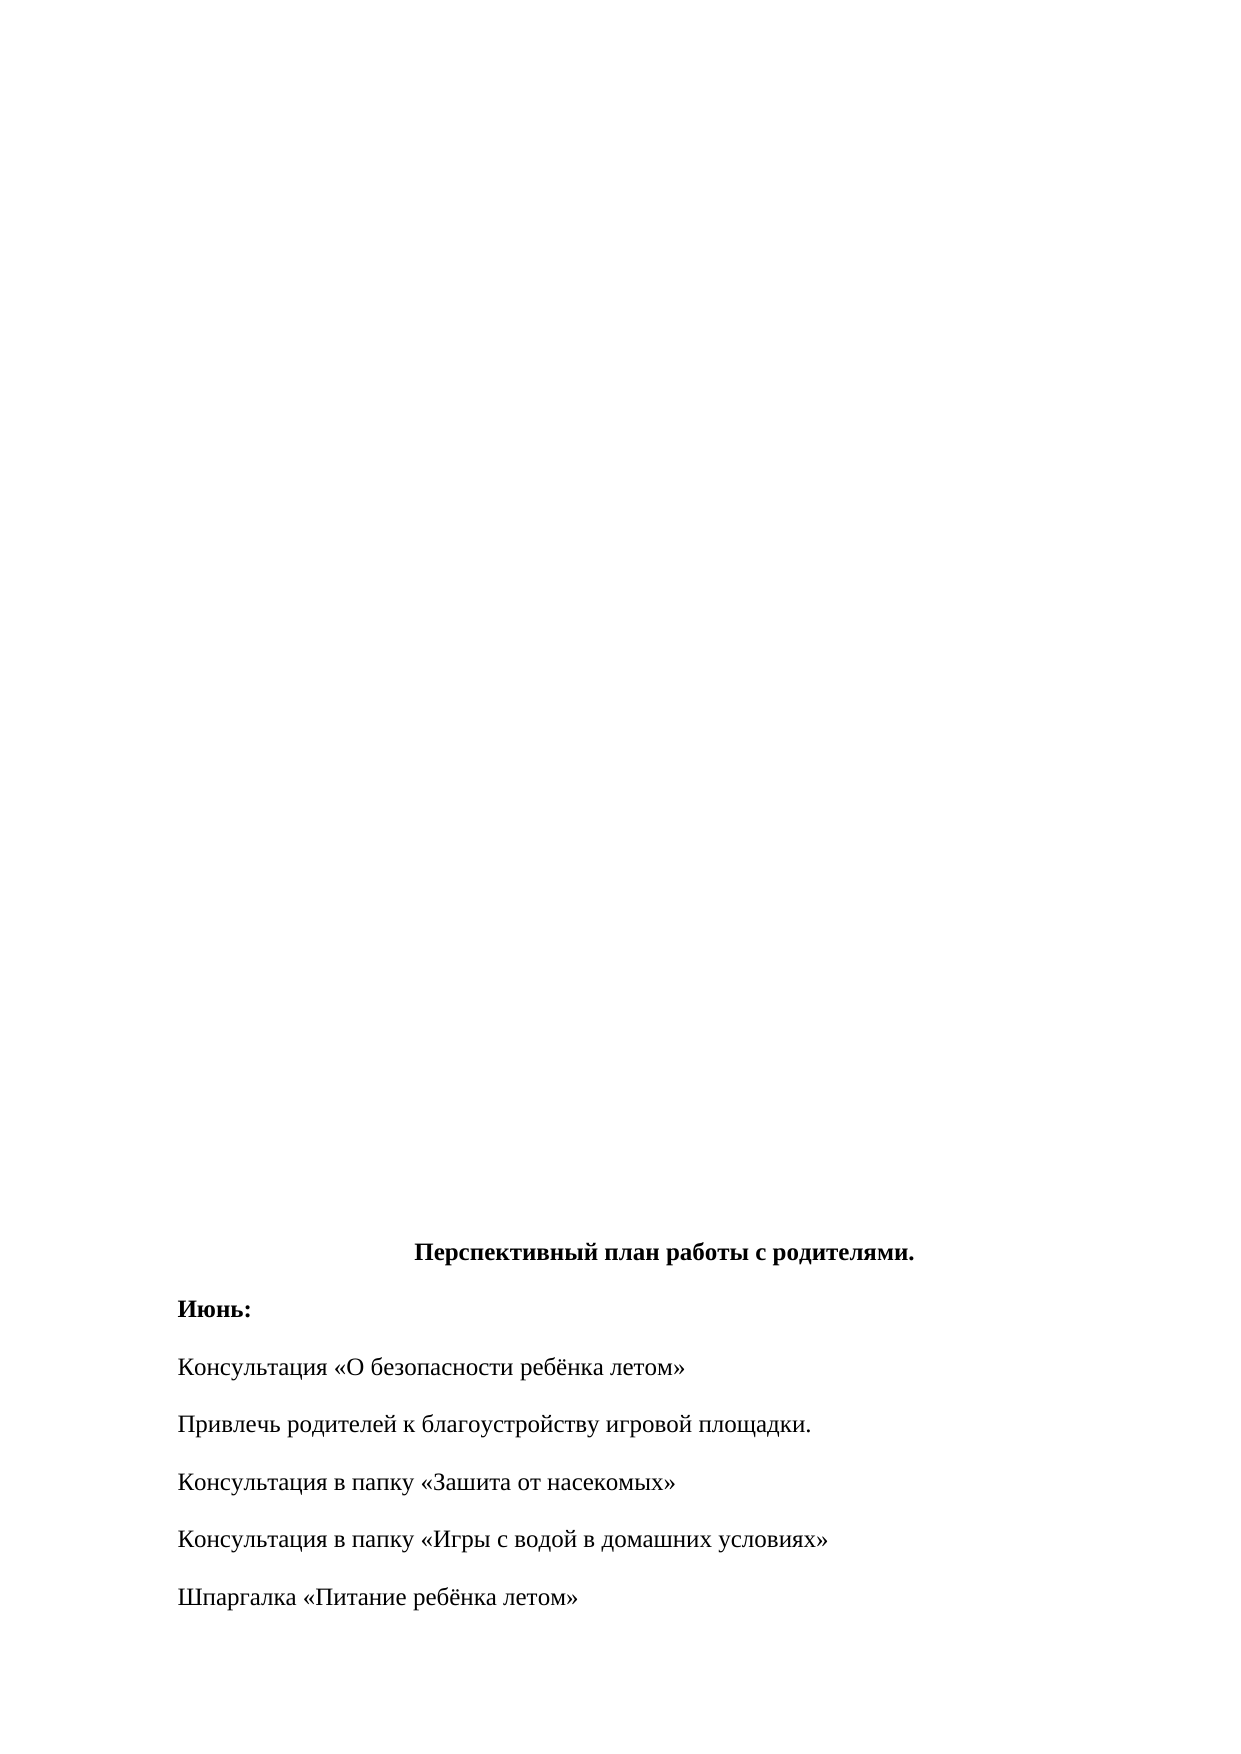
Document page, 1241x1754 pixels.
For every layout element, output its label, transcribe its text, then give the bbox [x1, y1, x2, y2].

text Консультация «О безопасности ребёнка летом» [177, 1352, 1152, 1381]
text Консультация в папку «Зашита от насекомых» [177, 1467, 1152, 1496]
text Привлечь родителей к благоустройству игровой площадки. [177, 1409, 1152, 1438]
text Июнь: [177, 1294, 1152, 1323]
text Шпаргалка «Питание ребёнка летом» [177, 1582, 1152, 1611]
text Консультация в папку «Игры с водой в домашних условиях» [177, 1524, 1152, 1553]
text Перспективный план работы с родителями. [177, 1237, 1152, 1266]
